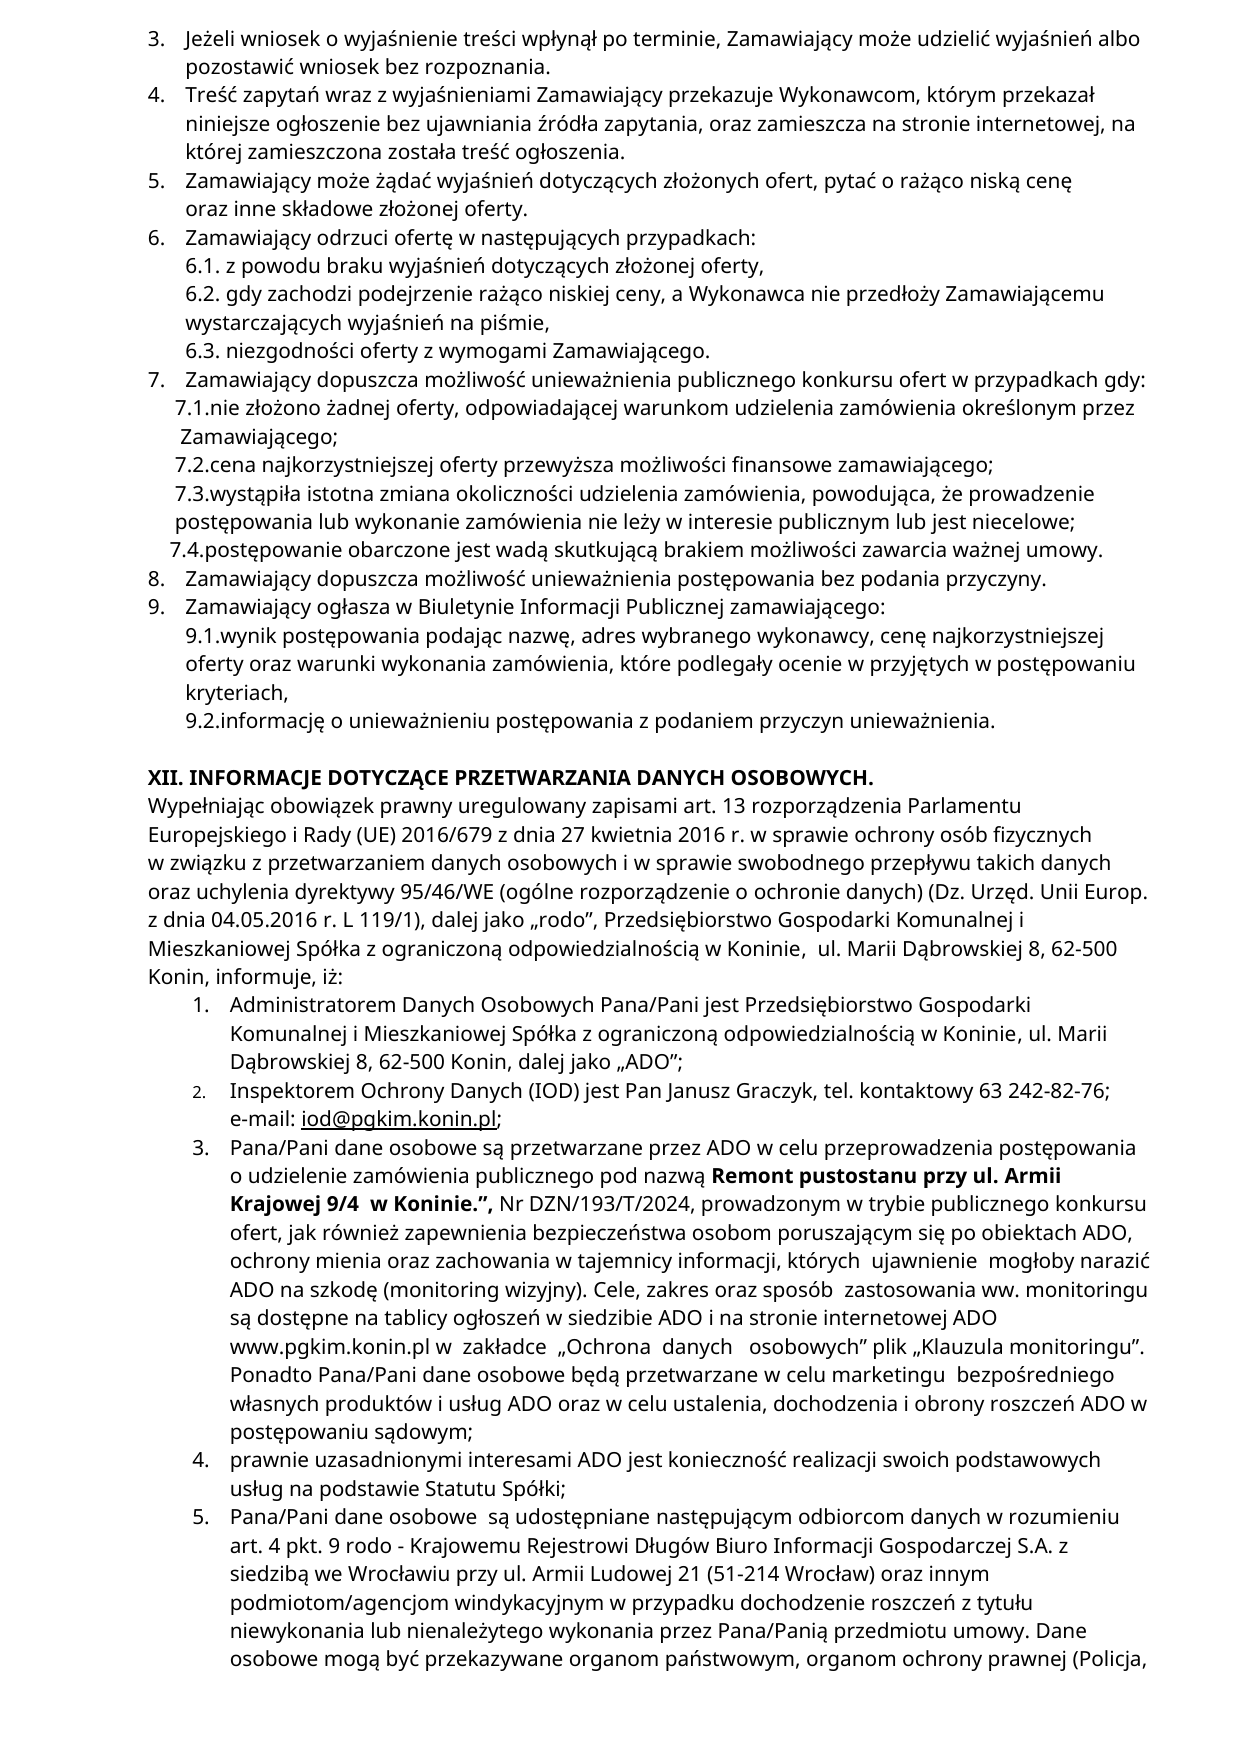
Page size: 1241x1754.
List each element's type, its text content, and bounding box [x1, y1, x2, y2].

text postępowania lub wykonanie zamówienia nie leży w interesie publicznym lub jest niecelowe; [148, 507, 1152, 536]
list 9.1.wynik postępowania podając nazwę, adres wybranego wykonawcy, cenę najkorzystniejszej oferty oraz warunki wykonania zamówienia, które podlegały ocenie w przyjętych w postępowaniu kryteriach, [185, 621, 1152, 706]
list Zamawiający ogłasza w Biuletynie Informacji Publicznej zamawiającego: [148, 592, 1152, 621]
list Zamawiający odrzuci ofertę w następujących przypadkach: [148, 223, 1152, 251]
list prawnie uzasadnionymi interesami ADO jest konieczność realizacji swoich podstawowych usług na podstawie Statutu Spółki; [192, 1446, 1152, 1502]
list Zamawiający dopuszcza możliwość unieważnienia publicznego konkursu ofert w przypadkach gdy: [148, 365, 1152, 393]
text Wypełniając obowiązek prawny uregulowany zapisami art. 13 rozporządzenia Parlamentu Europejskiego i Rady (UE) 2016/679 z dnia 27 kwietnia 2016 r. w sprawie ochrony osób fizycznych w związku z przetwarzaniem danych osobowych i w sprawie swobodnego przepływu takich danych oraz uchylenia dyrektywy 95/46/WE (ogólne rozporządzenie o ochronie danych) (Dz. Urzęd. Unii Europ. z dnia 04.05.2016 r. L 119/1), dalej jako „rodo”, Przedsiębiorstwo Gospodarki Komunalnej i Mieszkaniowej Spółka z ograniczoną odpowiedzialnością w Koninie, ul. Marii Dąbrowskiej 8, 62-500 Konin, informuje, iż: [148, 791, 1152, 991]
text 7.4.postępowanie obarczone jest wadą skutkującą brakiem możliwości zawarcia ważnej umowy. [148, 536, 1152, 564]
text 7.1.nie złożono żadnej oferty, odpowiadającej warunkom udzielenia zamówienia określonym przez [148, 393, 1152, 422]
list Zamawiający dopuszcza możliwość unieważnienia postępowania bez podania przyczyny. [148, 564, 1152, 592]
text 7.3.wystąpiła istotna zmiana okoliczności udzielenia zamówienia, powodująca, że prowadzenie [148, 479, 1152, 507]
list Treść zapytań wraz z wyjaśnieniami Zamawiający przekazuje Wykonawcom, którym przekazał niniejsze ogłoszenie bez ujawniania źródła zapytania, oraz zamieszcza na stronie internetowej, na której zamieszczona została treść ogłoszenia. [148, 81, 1152, 166]
list Inspektorem Ochrony Danych (IOD) jest Pan Janusz Graczyk, tel. kontaktowy 63 242-82-76; e-mail: iod@pgkim.konin.pl; [192, 1076, 1152, 1133]
list Jeżeli wniosek o wyjaśnienie treści wpłynął po terminie, Zamawiający może udzielić wyjaśnień albo pozostawić wniosek bez rozpoznania. [148, 24, 1152, 81]
list 6.2. gdy zachodzi podejrzenie rażąco niskiej ceny, a Wykonawca nie przedłoży Zamawiającemu wystarczających wyjaśnień na piśmie, [185, 279, 1152, 336]
list 6.1. z powodu braku wyjaśnień dotyczących złożonej oferty, [185, 251, 1152, 279]
list Administratorem Danych Osobowych Pana/Pani jest Przedsiębiorstwo Gospodarki Komunalnej i Mieszkaniowej Spółka z ograniczoną odpowiedzialnością w Koninie, ul. Marii Dąbrowskiej 8, 62-500 Konin, dalej jako „ADO”; [192, 991, 1152, 1076]
list 6.3. niezgodności oferty z wymogami Zamawiającego. [185, 336, 1152, 365]
list Pana/Pani dane osobowe są przetwarzane przez ADO w celu przeprowadzenia postępowania o udzielenie zamówienia publicznego pod nazwą Remont pustostanu przy ul. Armii Krajowej 9/4 w Koninie.”, Nr DZN/193/T/2024, prowadzonym w trybie publicznego konkursu ofert, jak również zapewnienia bezpieczeństwa osobom poruszającym się po obiektach ADO, ochrony mienia oraz zachowania w tajemnicy informacji, których ujawnienie mogłoby narazić ADO na szkodę (monitoring wizyjny). Cele, zakres oraz sposób zastosowania ww. monitoringu są dostępne na tablicy ogłoszeń w siedzibie ADO i na stronie internetowej ADO www.pgkim.konin.pl w zakładce „Ochrona danych osobowych” plik „Klauzula monitoringu”. Ponadto Pana/Pani dane osobowe będą przetwarzane w celu marketingu bezpośredniego własnych produktów i usług ADO oraz w celu ustalenia, dochodzenia i obrony roszczeń ADO w postępowaniu sądowym; [192, 1133, 1152, 1446]
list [192, 1502, 1152, 1673]
list Zamawiający może żądać wyjaśnień dotyczących złożonych ofert, pytać o rażąco niską cenę oraz inne składowe złożonej oferty. [148, 166, 1152, 223]
text XII. INFORMACJE DOTYCZĄCE PRZETWARZANIA DANYCH OSOBOWYCH. [148, 763, 1152, 791]
list 9.2.informację o unieważnieniu postępowania z podaniem przyczyn unieważnienia. [185, 706, 1152, 734]
text 7.2.cena najkorzystniejszej oferty przewyższa możliwości finansowe zamawiającego; [148, 450, 1152, 479]
text Zamawiającego; [148, 422, 1152, 450]
